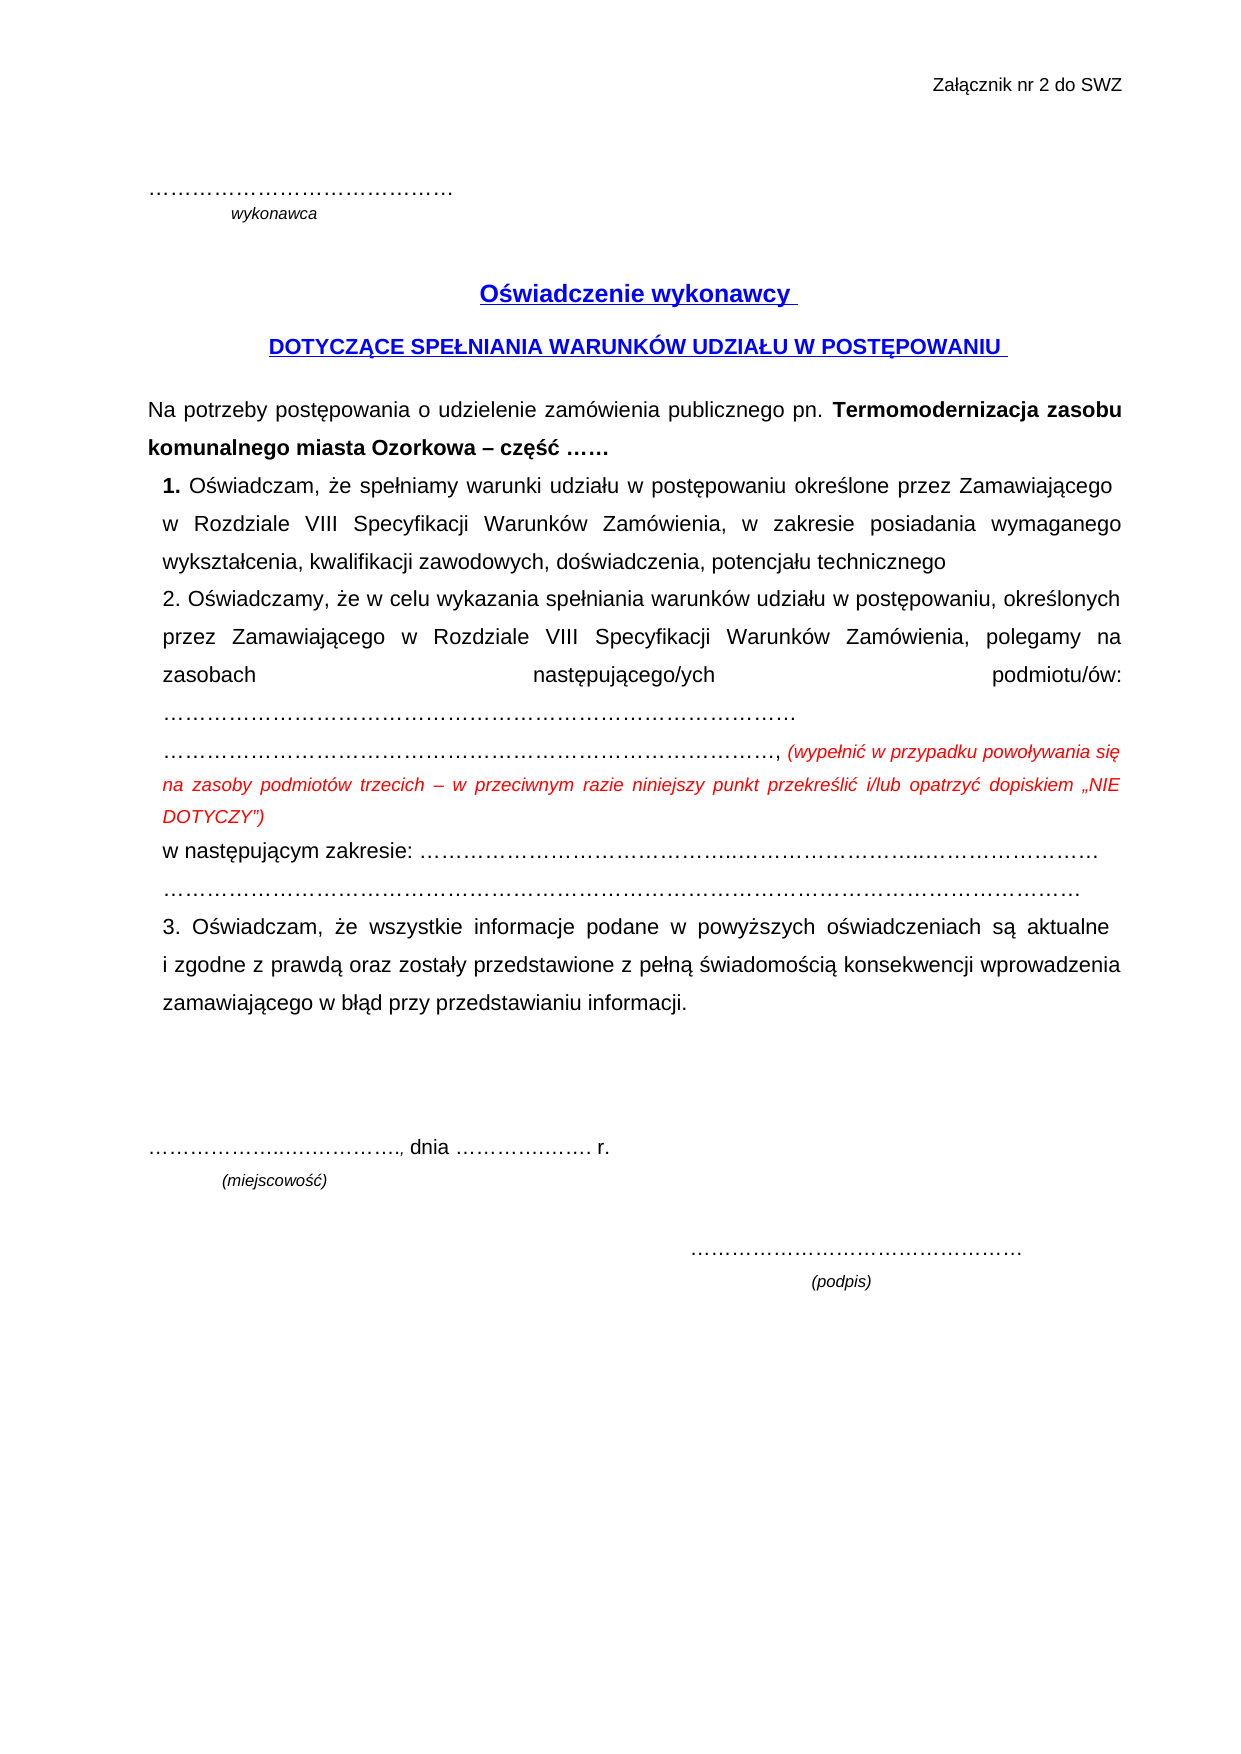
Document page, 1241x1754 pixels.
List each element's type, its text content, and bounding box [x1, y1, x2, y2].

text Oświadczenie wykonawcy [148, 279, 1122, 307]
text 3. Oświadczam, że wszystkie informacje podane w powyższych oświadczeniach są aktualne i zgodne z prawdą oraz zostały przedstawione z pełną świadomością konsekwencji wprowadzenia zamawiającego w błąd przy przedstawianiu informacji. [162, 914, 1122, 1014]
text Załącznik nr 2 do SWZ [148, 74, 1122, 95]
text ………………………………………… [148, 1236, 1122, 1260]
text 1. Oświadczam, że spełniamy warunki udziału w postępowaniu określone przez Zamawiającego w Rozdziale VIII Specyfikacji Warunków Zamówienia, w zakresie posiadania wymaganego wykształcenia, kwalifikacji zawodowych, doświadczenia, potencjału technicznego [162, 473, 1122, 574]
text ………………..….…………., dnia ………….……. r. [148, 1135, 1122, 1159]
text w następującym zakresie: ……………………………………..……………………..…………………… [162, 838, 1122, 863]
text Na potrzeby postępowania o udzielenie zamówienia publicznego pn. Termomodernizacja zasobu komunalnego miasta Ozorkowa – część …… [148, 397, 1122, 460]
text (podpis) [738, 1272, 1122, 1291]
text DOTYCZĄCE SPEŁNIANIA WARUNKÓW UDZIAŁU W POSTĘPOWANIU [148, 334, 1122, 359]
text 2. Oświadczamy, że w celu wykazania spełniania warunków udziału w postępowaniu, określonych przez Zamawiającego w Rozdziale VIII Specyfikacji Warunków Zamówienia, polegamy na zasobach następującego/ych podmiotu/ów: …………………………………………………………………………… …………………………………………………………………………, (wypełnić w przypadku powoływania się na zasoby podmiotów trzecich – w przeciwnym razie niniejszy punkt przekreślić i/lub opatrzyć dopiskiem „NIE DOTYCZY”) [162, 586, 1122, 827]
text wykonawca [148, 204, 502, 223]
text …………………………………… [148, 175, 502, 200]
text ……………………………………………………………………………………………………………… [162, 876, 1122, 901]
text (miejscowość) [148, 1171, 1122, 1190]
